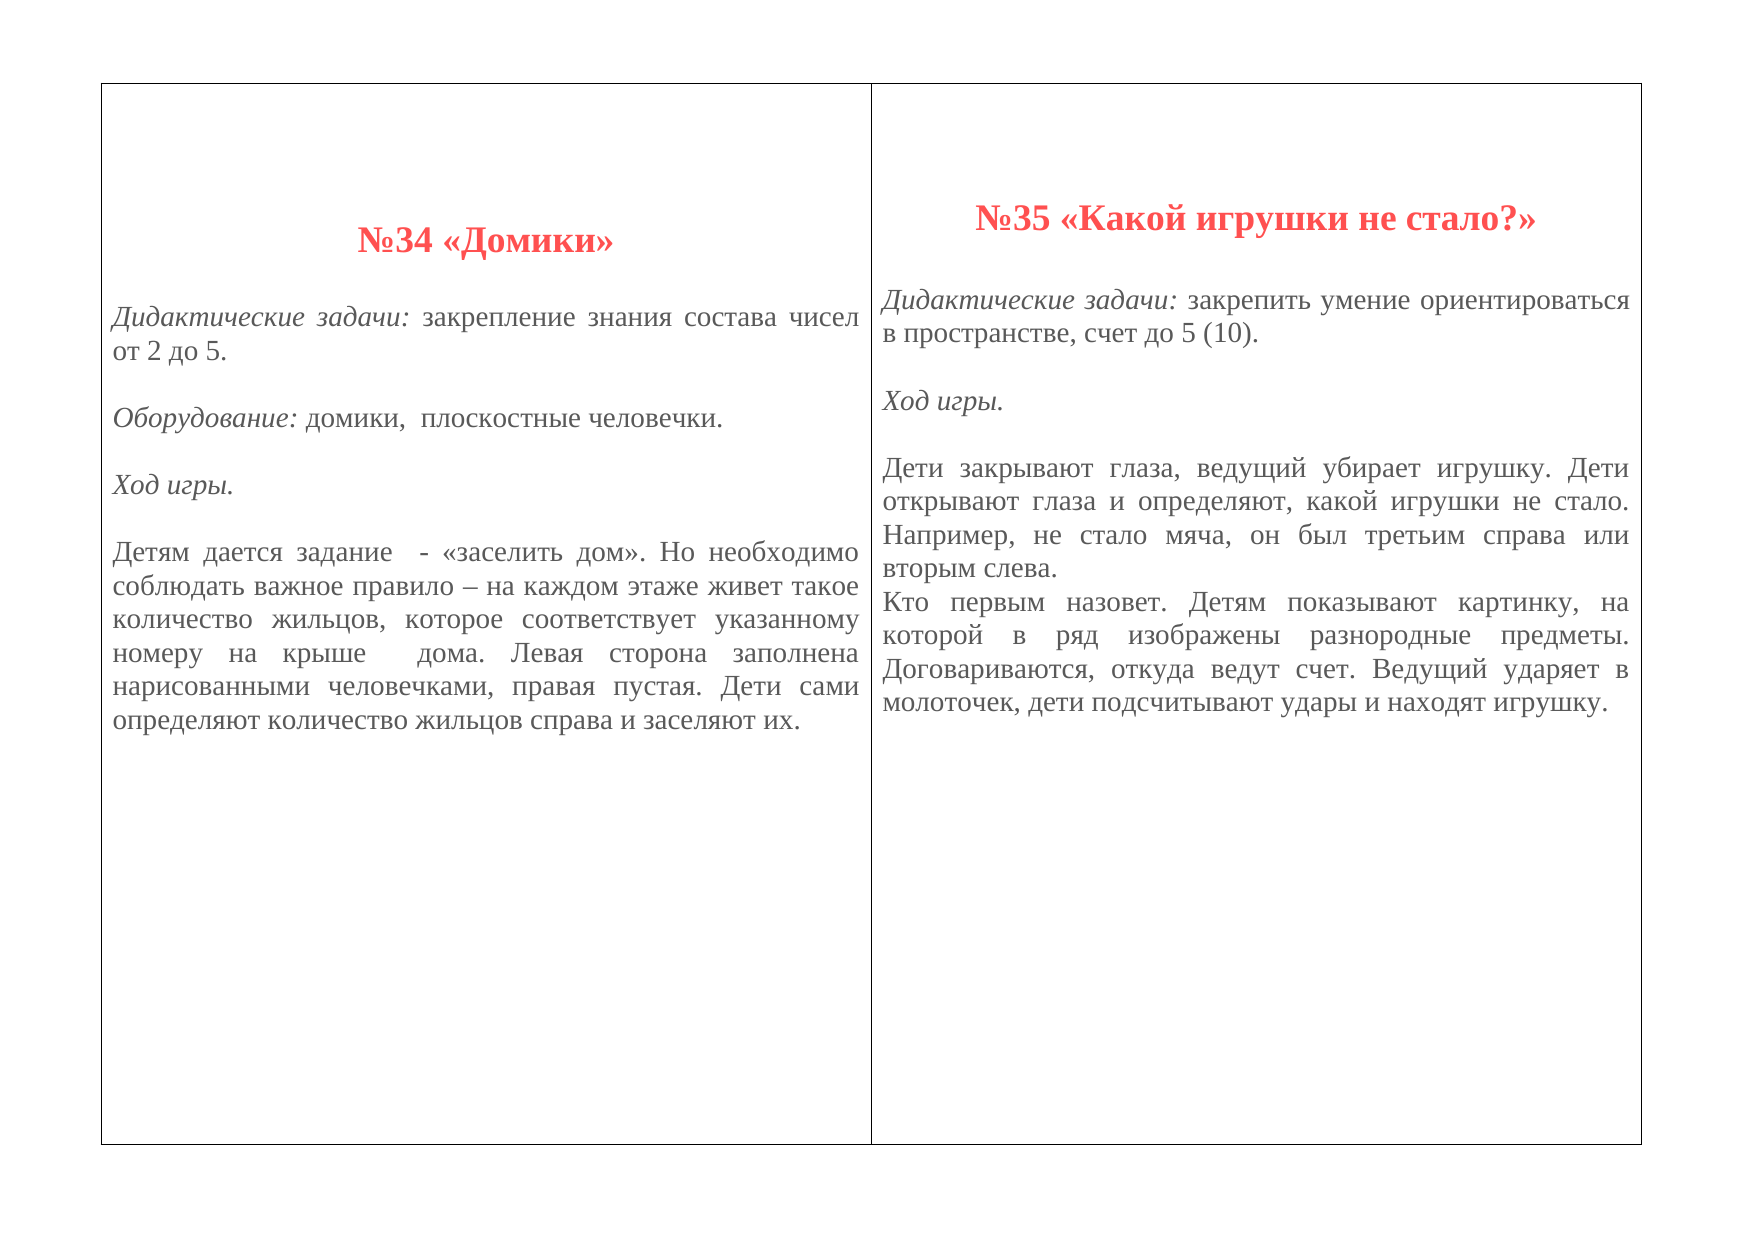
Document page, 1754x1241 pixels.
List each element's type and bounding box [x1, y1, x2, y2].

table_cell [872, 84, 1641, 1144]
table_cell [102, 84, 871, 1144]
